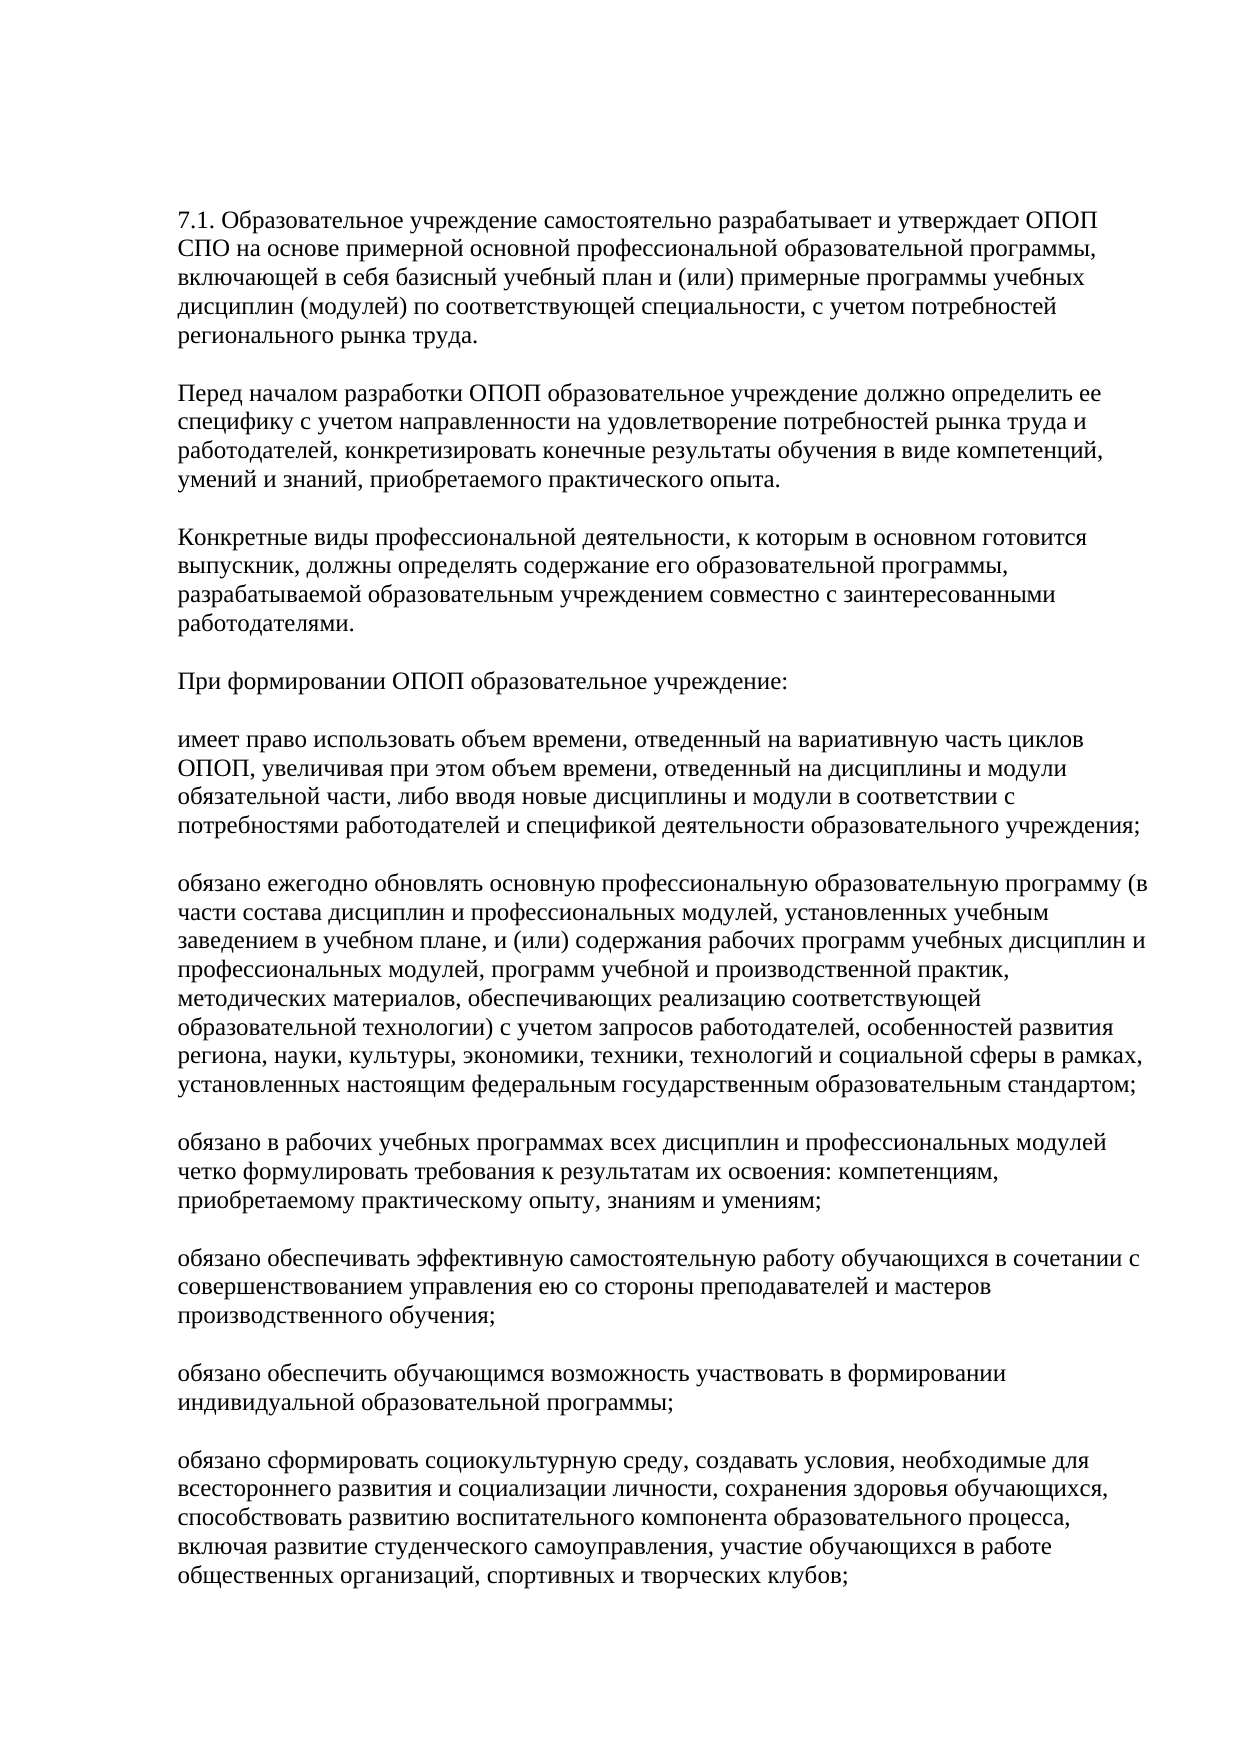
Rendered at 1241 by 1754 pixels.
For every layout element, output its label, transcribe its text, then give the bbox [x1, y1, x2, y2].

text Перед началом разработки ОПОП образовательное учреждение должно определить ее специфику с учетом направленности на удовлетворение потребностей рынка труда и работодателей, конкретизировать конечные результаты обучения в виде компетенций, умений и знаний, приобретаемого практического опыта. [177, 378, 1152, 493]
text Конкретные виды профессиональной деятельности, к которым в основном готовится выпускник, должны определять содержание его образовательной программы, разрабатываемой образовательным учреждением совместно с заинтересованными работодателями. [177, 522, 1152, 637]
text При формировании ОПОП образовательное учреждение: [177, 666, 1152, 695]
text имеет право использовать объем времени, отведенный на вариативную часть циклов ОПОП, увеличивая при этом объем времени, отведенный на дисциплины и модули обязательной части, либо вводя новые дисциплины и модули в соответствии с потребностями работодателей и спецификой деятельности образовательного учреждения; [177, 724, 1152, 839]
text обязано в рабочих учебных программах всех дисциплин и профессиональных модулей четко формулировать требования к результатам их освоения: компетенциям, приобретаемому практическому опыту, знаниям и умениям; [177, 1127, 1152, 1213]
text обязано обеспечить обучающимся возможность участвовать в формировании индивидуальной образовательной программы; [177, 1358, 1152, 1416]
text 7.1. Образовательное учреждение самостоятельно разрабатывает и утверждает ОПОП СПО на основе примерной основной профессиональной образовательной программы, включающей в себя базисный учебный план и (или) примерные программы учебных дисциплин (модулей) по соответствующей специальности, с учетом потребностей регионального рынка труда. [177, 205, 1152, 348]
text обязано ежегодно обновлять основную профессиональную образовательную программу (в части состава дисциплин и профессиональных модулей, установленных учебным заведением в учебном плане, и (или) содержания рабочих программ учебных дисциплин и профессиональных модулей, программ учебной и производственной практик, методических материалов, обеспечивающих реализацию соответствующей образовательной технологии) с учетом запросов работодателей, особенностей развития региона, науки, культуры, экономики, техники, технологий и социальной сферы в рамках, установленных настоящим федеральным государственным образовательным стандартом; [177, 868, 1152, 1098]
text обязано сформировать социокультурную среду, создавать условия, необходимые для всестороннего развития и социализации личности, сохранения здоровья обучающихся, способствовать развитию воспитательного компонента образовательного процесса, включая развитие студенческого самоуправления, участие обучающихся в работе общественных организаций, спортивных и творческих клубов; [177, 1445, 1152, 1588]
text обязано обеспечивать эффективную самостоятельную работу обучающихся в сочетании с совершенствованием управления ею со стороны преподавателей и мастеров производственного обучения; [177, 1243, 1152, 1329]
